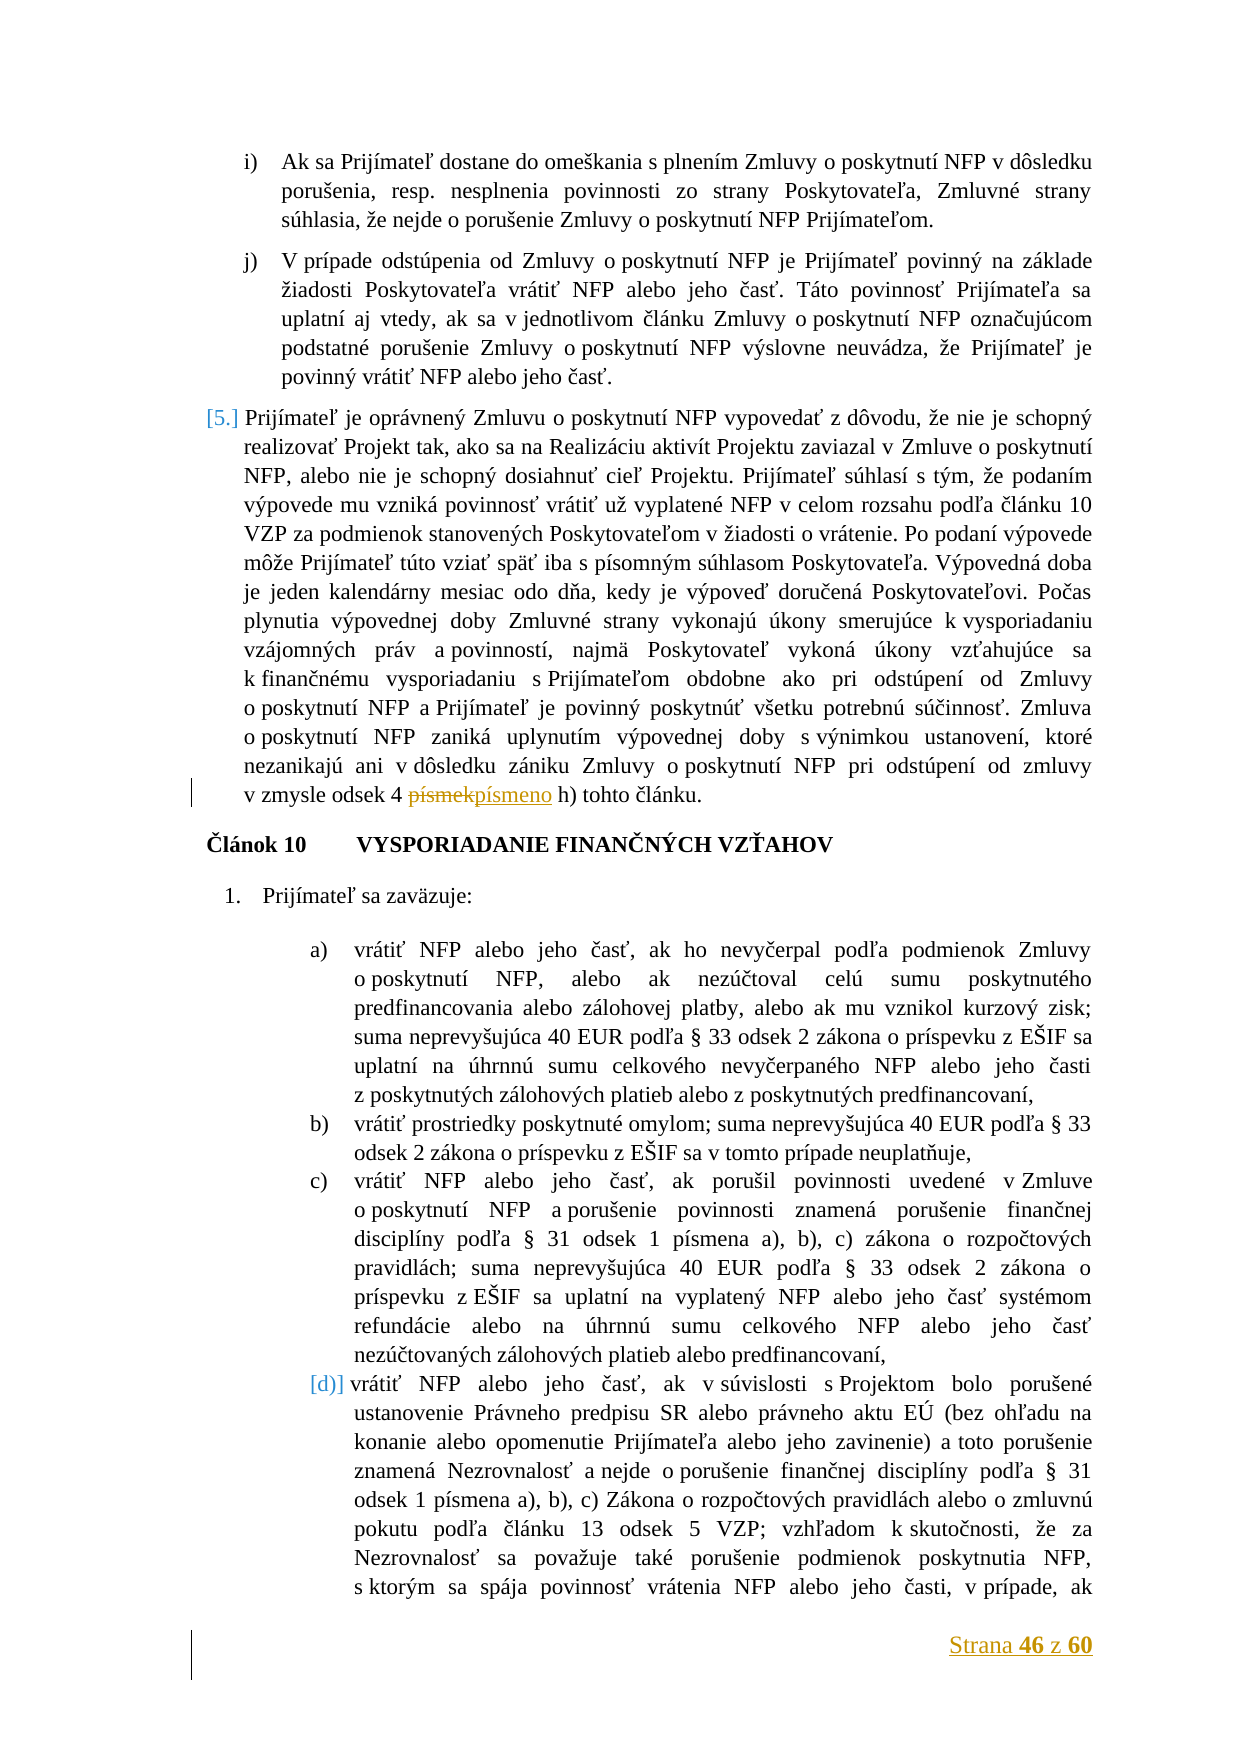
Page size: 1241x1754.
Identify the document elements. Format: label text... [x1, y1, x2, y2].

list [310, 1370, 1092, 1599]
list vrátiť prostriedky poskytnuté omylom; suma neprevyšujúca 40 EUR podľa § 33 odsek 2 zákona o príspevku z EŠIF sa v tomto prípade neuplatňuje, [310, 1110, 1092, 1165]
list Prijímateľ sa zaväzuje: [224, 882, 1092, 908]
list Ak sa Prijímateľ dostane do omeškania s plnením Zmluvy o poskytnutí NFP v dôsledku porušenia, resp. nesplnenia povinnosti zo strany Poskytovateľa, Zmluvné strany súhlasia, že nejde o porušenie Zmluvy o poskytnutí NFP Prijímateľom. [244, 148, 1092, 232]
list vrátiť NFP alebo jeho časť, ak porušil povinnosti uvedené v Zmluve o poskytnutí NFP a porušenie povinnosti znamená porušenie finančnej disciplíny podľa § 31 odsek 1 písmena a), b), c) zákona o rozpočtových pravidlách; suma neprevyšujúca 40 EUR podľa § 33 odsek 2 zákona o príspevku z EŠIF sa uplatní na vyplatený NFP alebo jeho časť systémom refundácie alebo na úhrnnú sumu celkového NFP alebo jeho časť nezúčtovaných zálohových platieb alebo predfinancovaní, [310, 1168, 1092, 1368]
text Článok 10 VYSPORIADANIE FINANČNÝCH VZŤAHOV [206, 831, 1092, 857]
list Prijímateľ je oprávnený Zmluvu o poskytnutí NFP vypovedať z dôvodu, že nie je schopný realizovať Projekt tak, ako sa na Realizáciu aktivít Projektu zaviazal v Zmluve o poskytnutí NFP, alebo nie je schopný dosiahnuť cieľ Projektu. Prijímateľ súhlasí s tým, že podaním výpovede mu vzniká povinnosť vrátiť už vyplatené NFP v celom rozsahu podľa článku 10 VZP za podmienok stanovených Poskytovateľom v žiadosti o vrátenie. Po podaní výpovede môže Prijímateľ túto vziať späť iba s písomným súhlasom Poskytovateľa. Výpovedná doba je jeden kalendárny mesiac odo dňa, kedy je výpoveď doručená Poskytovateľovi. Počas plynutia výpovednej doby Zmluvné strany vykonajú úkony smerujúce k vysporiadaniu vzájomných práv a povinností, najmä Poskytovateľ vykoná úkony vzťahujúce sa k finančnému vysporiadaniu s Prijímateľom obdobne ako pri odstúpení od Zmluvy o poskytnutí NFP a Prijímateľ je povinný poskytnúť všetku potrebnú súčinnosť. Zmluva o poskytnutí NFP zaniká uplynutím výpovednej doby s výnimkou ustanovení, ktoré nezanikajú ani v dôsledku zániku Zmluvy o poskytnutí NFP pri odstúpení od zmluvy v zmysle odsek 4 h) tohto článku. [206, 404, 1092, 807]
list V prípade odstúpenia od Zmluvy o poskytnutí NFP je Prijímateľ povinný na základe žiadosti Poskytovateľa vrátiť NFP alebo jeho časť. Táto povinnosť Prijímateľa sa uplatní aj vtedy, ak sa v jednotlivom článku Zmluvy o poskytnutí NFP označujúcom podstatné porušenie Zmluvy o poskytnutí NFP výslovne neuvádza, že Prijímateľ je povinný vrátiť NFP alebo jeho časť. [244, 247, 1092, 389]
list vrátiť NFP alebo jeho časť, ak ho nevyčerpal podľa podmienok Zmluvy o poskytnutí NFP, alebo ak nezúčtoval celú sumu poskytnutého predfinancovania alebo zálohovej platby, alebo ak mu vznikol kurzový zisk; suma neprevyšujúca 40 EUR podľa § 33 odsek 2 zákona o príspevku z EŠIF sa uplatní na úhrnnú sumu celkového nevyčerpaného NFP alebo jeho časti z poskytnutých zálohových platieb alebo z poskytnutých predfinancovaní, [310, 936, 1092, 1107]
